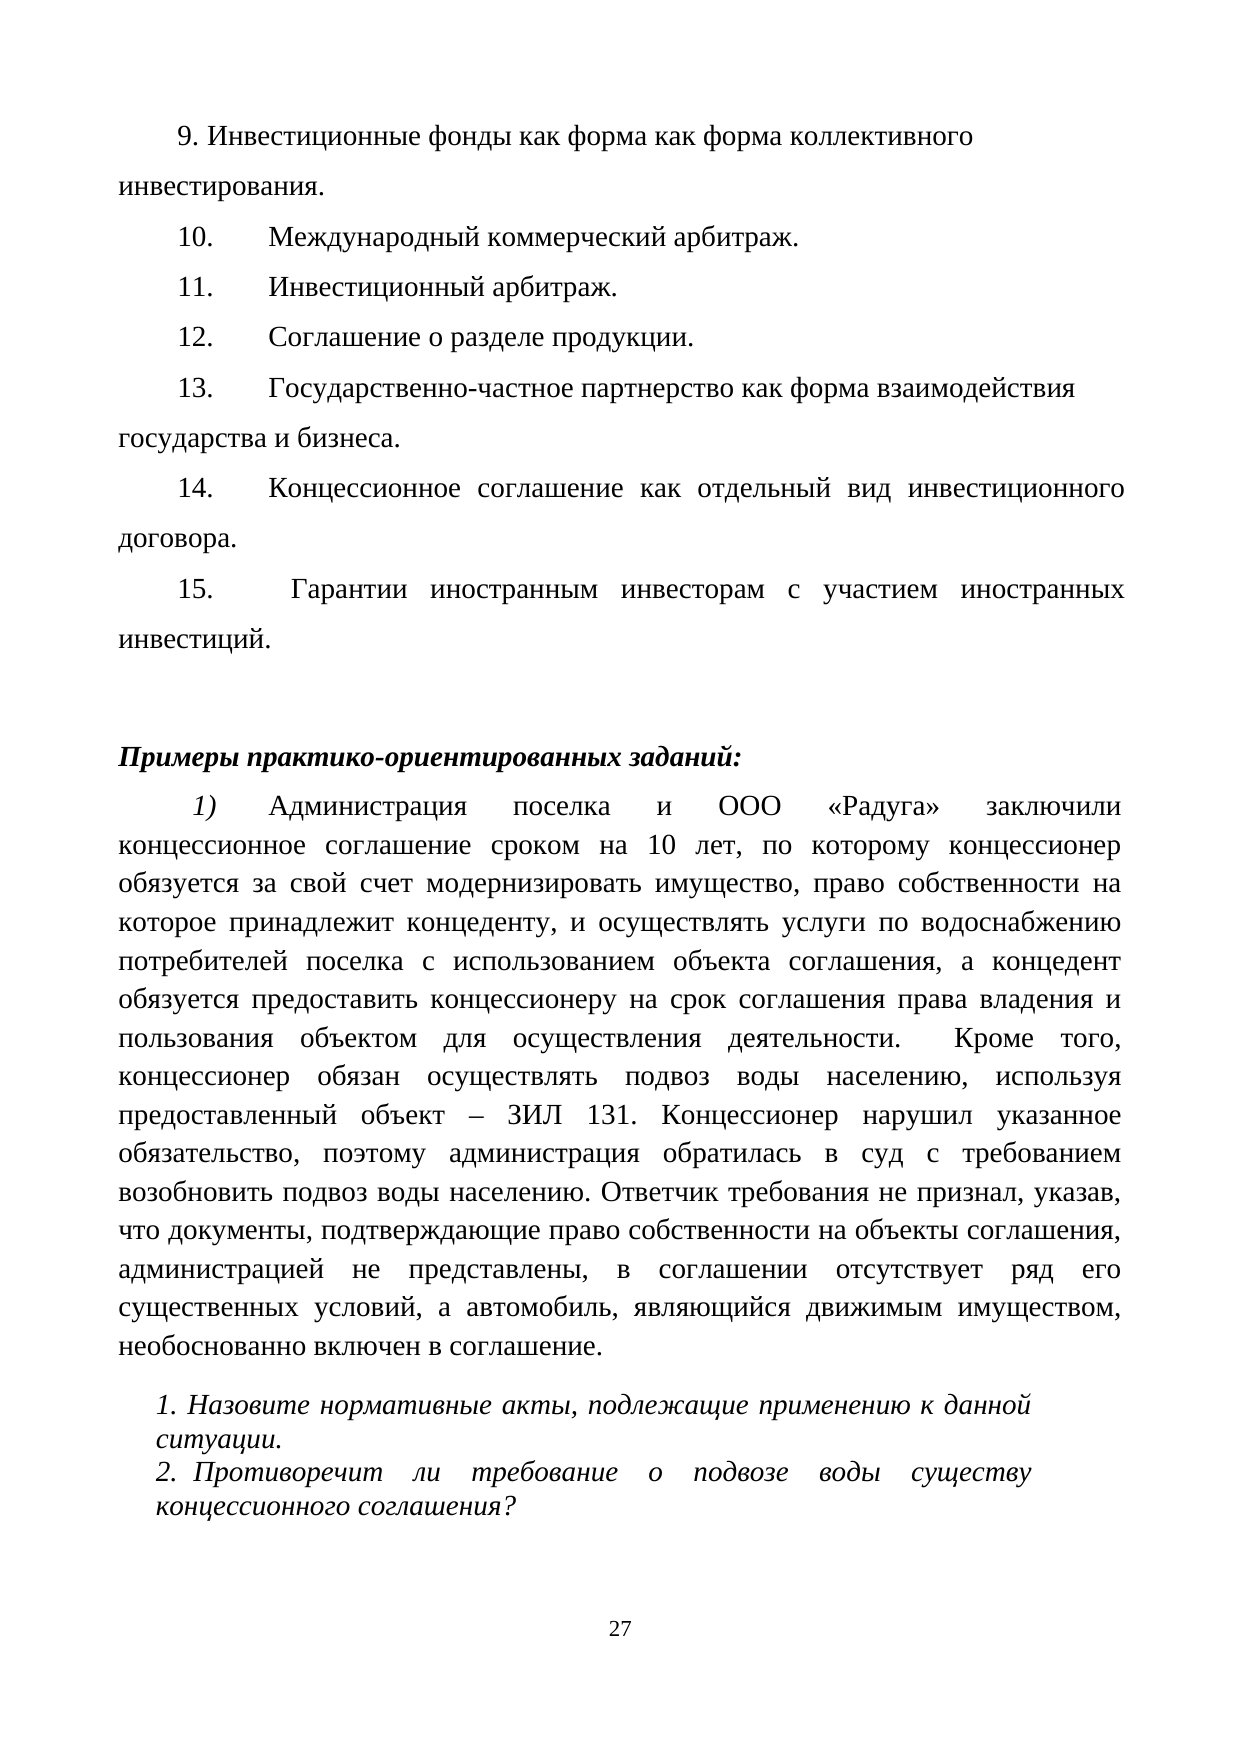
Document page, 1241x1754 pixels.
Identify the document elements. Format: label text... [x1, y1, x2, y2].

list Концессионное соглашение как отдельный вид инвестиционного договора. [118, 470, 1126, 554]
list Международный коммерческий арбитраж. [118, 219, 1126, 252]
list Инвестиционные фонды как форма как форма коллективного инвестирования. [118, 118, 1126, 202]
list Государственно-частное партнерство как форма взаимодействия государства и бизнеса. [118, 370, 1126, 453]
list Администрация поселка и ООО «Радуга» заключили концессионное соглашение сроком на 10 лет, по которому концессионер обязуется за свой счет модернизировать имущество, право собственности на которое принадлежит концеденту, и осуществлять услуги по водоснабжению потребителей поселка с использованием объекта соглашения, а концедент обязуется предоставить концессионеру на срок соглашения права владения и пользования объектом для осуществления деятельности. Кроме того, концессионер обязан осуществлять подвоз воды населению, используя предоставленный объект – ЗИЛ 131. Концессионер нарушил указанное обязательство, поэтому администрация обратилась в суд с требованием возобновить подвоз воды населению. Ответчик требования не признал, указав, что документы, подтверждающие право собственности на объекты соглашения, администрацией не представлены, в соглашении отсутствует ряд его существенных условий, а автомобиль, являющийся движимым имуществом, необоснованно включен в соглашение. [118, 788, 1122, 1362]
list Гарантии иностранным инвесторам с участием иностранных инвестиций. [118, 571, 1126, 655]
list Соглашение о разделе продукции. [118, 319, 1126, 353]
text 1. Назовите нормативные акты, подлежащие применению к данной ситуации. [156, 1387, 1034, 1454]
text 2. Противоречит ли требование о подвозе воды существу концессионного соглашения? [156, 1454, 1034, 1522]
text Примеры практико-ориентированных заданий: [118, 739, 1126, 773]
list Инвестиционный арбитраж. [118, 269, 1126, 303]
